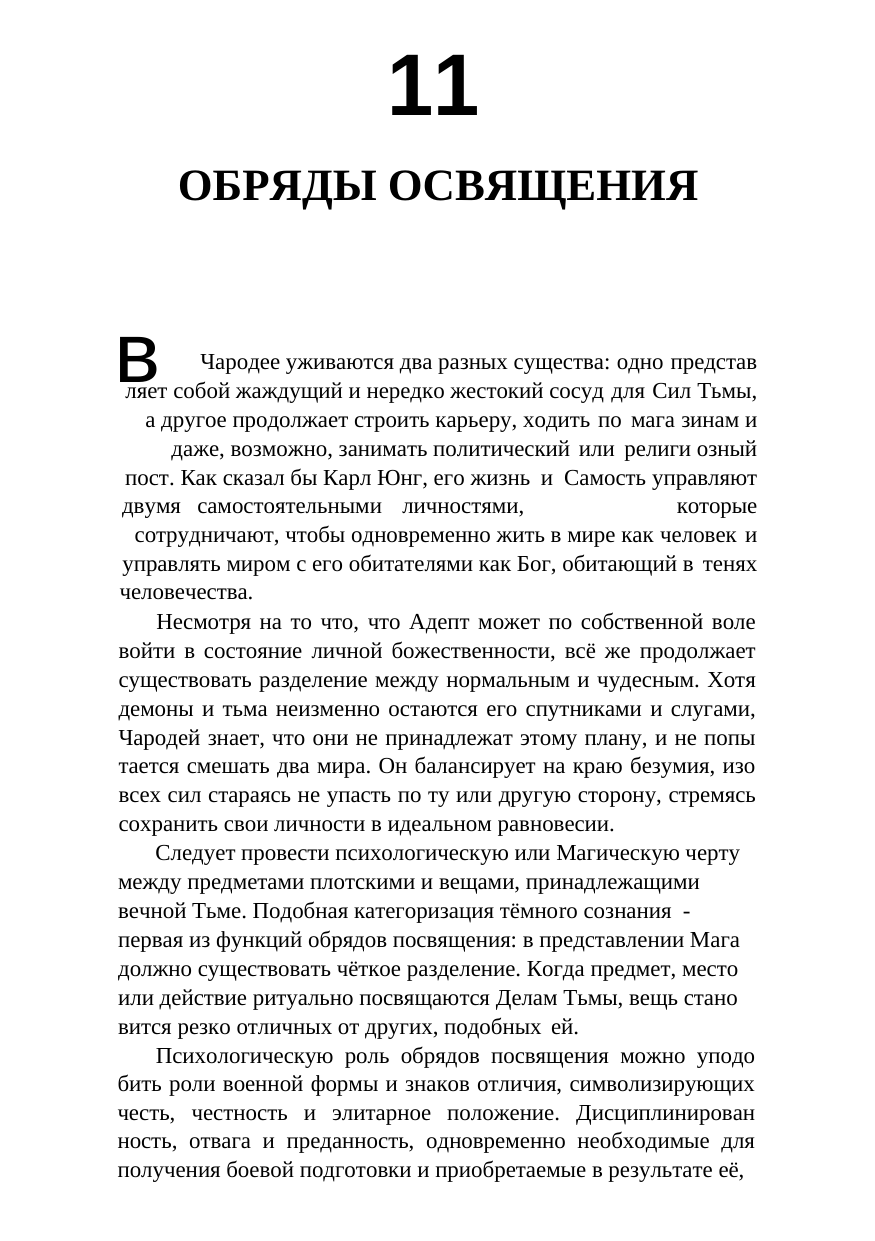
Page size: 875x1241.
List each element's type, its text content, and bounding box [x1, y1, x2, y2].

subtitle ОБРЯДЫ ОСВЯЩЕНИЯ [119, 159, 756, 210]
text Несмотря на то что, что Адепт может по собственной воле войти в состояние личной божественности, всё же продолжает существовать разделение между нормальным и чудесным. Хотя демоны и тьма неизменно остаются его спутниками и слугами, Чародей знает, что они не принадлежат этому плану, и не попы­ тается смешать два мира. Он балансирует на краю безумия, изо всех сил стараясь не упасть по ту или другую сторону, стремясь сохранить свои личности в идеальном равновесии. [118, 608, 757, 837]
text Чародее уживаются два разных существа: одно представ­ ляет собой жаждущий и нередко жестокий сосуд для Сил Тьмы, а другое продолжает строить карьеру, ходить по мага­ зинам и даже, возможно, занимать политический или религи­ озный пост. Как сказал бы Карл Юнг, его жизнь и Самость управляют двумя самостоятельными личностями, которые сотрудничают, чтобы одновременно жить в мире как человек и управлять миром с его обитателями как Бог, обитающий в тенях [119, 348, 757, 577]
text человечества. [119, 579, 799, 605]
text Психологическую роль обрядов посвящения можно уподо­ бить роли военной формы и знаков отличия, символизирующих честь, честность и элитарное положение. Дисциплинирован­ ность, отвага и преданность, одновременно необходимые для получения боевой подготовки и приобретаемые в результате её, [117, 1042, 756, 1182]
text Следует провести психологическую или Магическую черту между предметами плотскими и вещами, принадлежащими вечной Тьме. Подобная категоризация тёмноrо сознания - первая из функций обрядов посвящения: в представлении Мага должно существовать чёткое разделение. Когда предмет, место или действие ритуально посвящаются Делам Тьмы, вещь стано­ вится резко отличных от других, подобных ей. [118, 839, 753, 1039]
subtitle 11 [113, 33, 754, 134]
